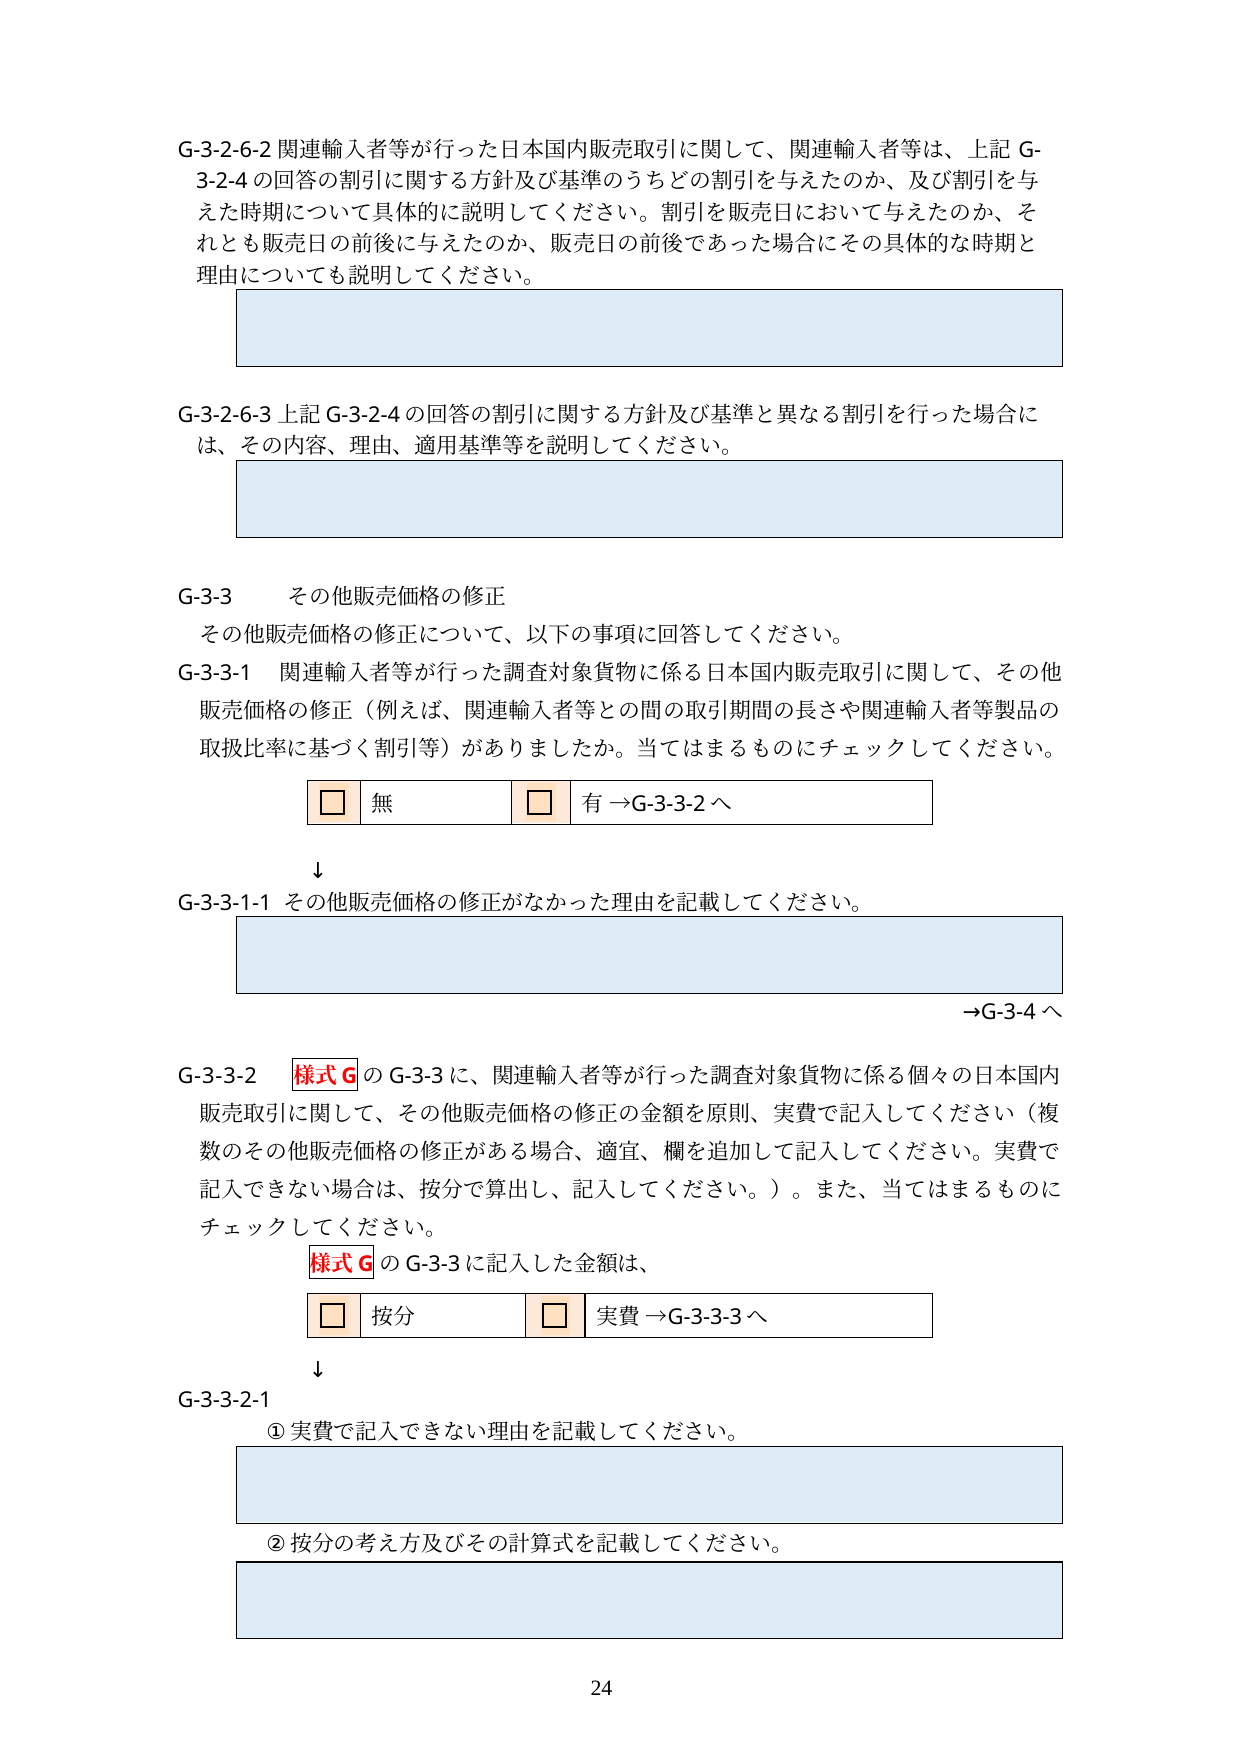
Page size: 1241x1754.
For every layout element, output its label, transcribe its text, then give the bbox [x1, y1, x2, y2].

table_header [308, 781, 360, 823]
table_header 無 [361, 781, 511, 823]
text 様式GのG-3-3に記入した金額は、 [374, 1245, 1063, 1279]
table_header [526, 1294, 584, 1337]
table_header [237, 1563, 1062, 1638]
table_header 実費 →G-3-3-3へ [586, 1294, 932, 1337]
subtitle 関連輸入者等が行った日本国内販売取引に関して、関連輸入者等は、上記G-3-2-4の回答の割引に関する方針及び基準のうちどの割引を与えたのか、及び割引を与えた時期について具体的に説明してください。割引を販売日において与えたのか、それとも販売日の前後に与えたのか、販売日の前後であった場合にその具体的な時期と理由についても説明してください。 [177, 132, 1041, 289]
subtitle 関連輸入者等が行った調査対象貨物に係る日本国内販売取引に関して、その他販売価格の修正（例えば、関連輸入者等との間の取引期間の長さや関連輸入者等製品の取扱比率に基づく割引等）がありましたか。当てはまるものにチェックしてください。 [177, 652, 1063, 766]
table_header 有 →G-3-3-2へ [571, 781, 932, 823]
text ①実費で記入できない理由を記載してください。 [266, 1414, 1063, 1446]
table_header [237, 1447, 1062, 1522]
table_header 按分 [361, 1294, 525, 1337]
subtitle 上記G-3-2-4の回答の割引に関する方針及び基準と異なる割引を行った場合には、その内容、理由、適用基準等を説明してください｡ [177, 397, 1041, 460]
subtitle その他販売価格の修正 その他販売価格の修正について、以下の事項に回答してください。 [177, 576, 1063, 652]
text 様式GのG-3-3に記入した金額は、 [310, 1246, 373, 1278]
table_header [512, 781, 570, 823]
table_header [237, 917, 1062, 993]
subtitle 様式GのG-3-3に、関連輸入者等が行った調査対象貨物に係る個々の日本国内販売取引に関して、その他販売価格の修正の金額を原則、実費で記入してください（複数のその他販売価格の修正がある場合、適宜、欄を追加して記入してください。実費で記入できない場合は、按分で算出し、記入してください。）。また、当てはまるものにチェックしてください。 [177, 1056, 1063, 1245]
table_header [308, 1294, 360, 1337]
table_header [237, 290, 1062, 366]
text ②按分の考え方及びその計算式を記載してください。 [266, 1524, 1063, 1561]
subtitle その他販売価格の修正がなかった理由を記載してください。 [177, 885, 1041, 916]
table_header [237, 461, 1062, 537]
text ↓ [308, 855, 1063, 885]
text ↓ [308, 1354, 1063, 1384]
text →G-3-4 へ [308, 994, 1063, 1026]
